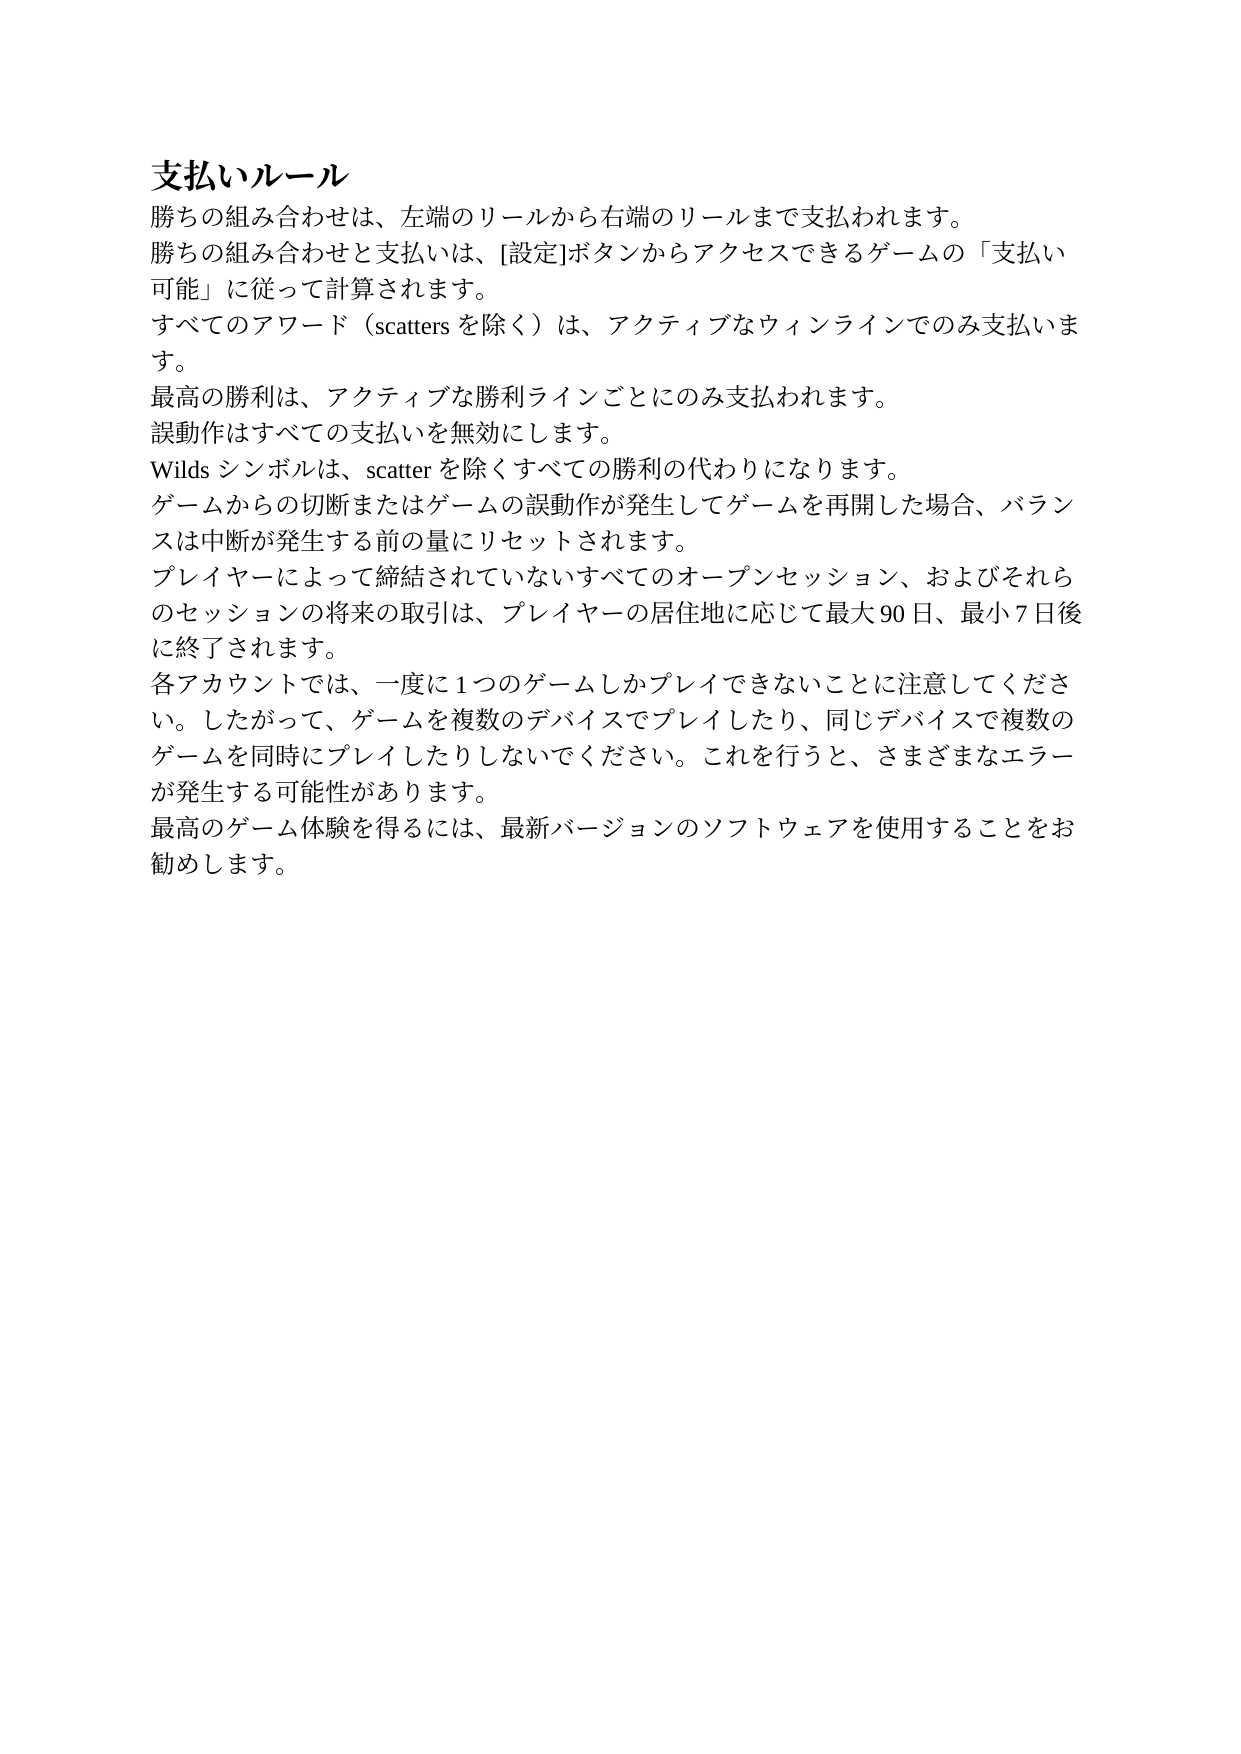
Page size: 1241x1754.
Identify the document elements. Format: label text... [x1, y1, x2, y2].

text プレイヤーによって締結されていないすべてのオープンセッション、およびそれらのセッションの将来の取引は、プレイヤーの居住地に応じて最大90日、最小7日後に終了されます。 [150, 557, 1090, 665]
text 各アカウントでは、一度に1つのゲームしかプレイできないことに注意してください。したがって、ゲームを複数のデバイスでプレイしたり、同じデバイスで複数のゲームを同時にプレイしたりしないでください。これを行うと、さまざまなエラーが発生する可能性があります。 [150, 665, 1090, 809]
text すべてのアワード（scatters を除く）は、アクティブなウィンラインでのみ支払います。 [150, 306, 1090, 378]
text Wilds シンボルは、scatter を除くすべての勝利の代わりになります。 [150, 449, 1090, 485]
text 支払いルール [150, 150, 1090, 198]
text 誤動作はすべての支払いを無効にします。 [150, 413, 1090, 449]
text ゲームからの切断またはゲームの誤動作が発生してゲームを再開した場合、バランスは中断が発生する前の量にリセットされます。 [150, 485, 1090, 557]
text 勝ちの組み合わせと支払いは、[設定]ボタンからアクセスできるゲームの「支払い可能」に従って計算されます。 [150, 234, 1090, 306]
text 最高のゲーム体験を得るには、最新バージョンのソフトウェアを使用することをお勧めします。 [150, 809, 1090, 881]
text 勝ちの組み合わせは、左端のリールから右端のリールまで支払われます。 [150, 198, 1090, 234]
text 最高の勝利は、アクティブな勝利ラインごとにのみ支払われます。 [150, 378, 1090, 413]
